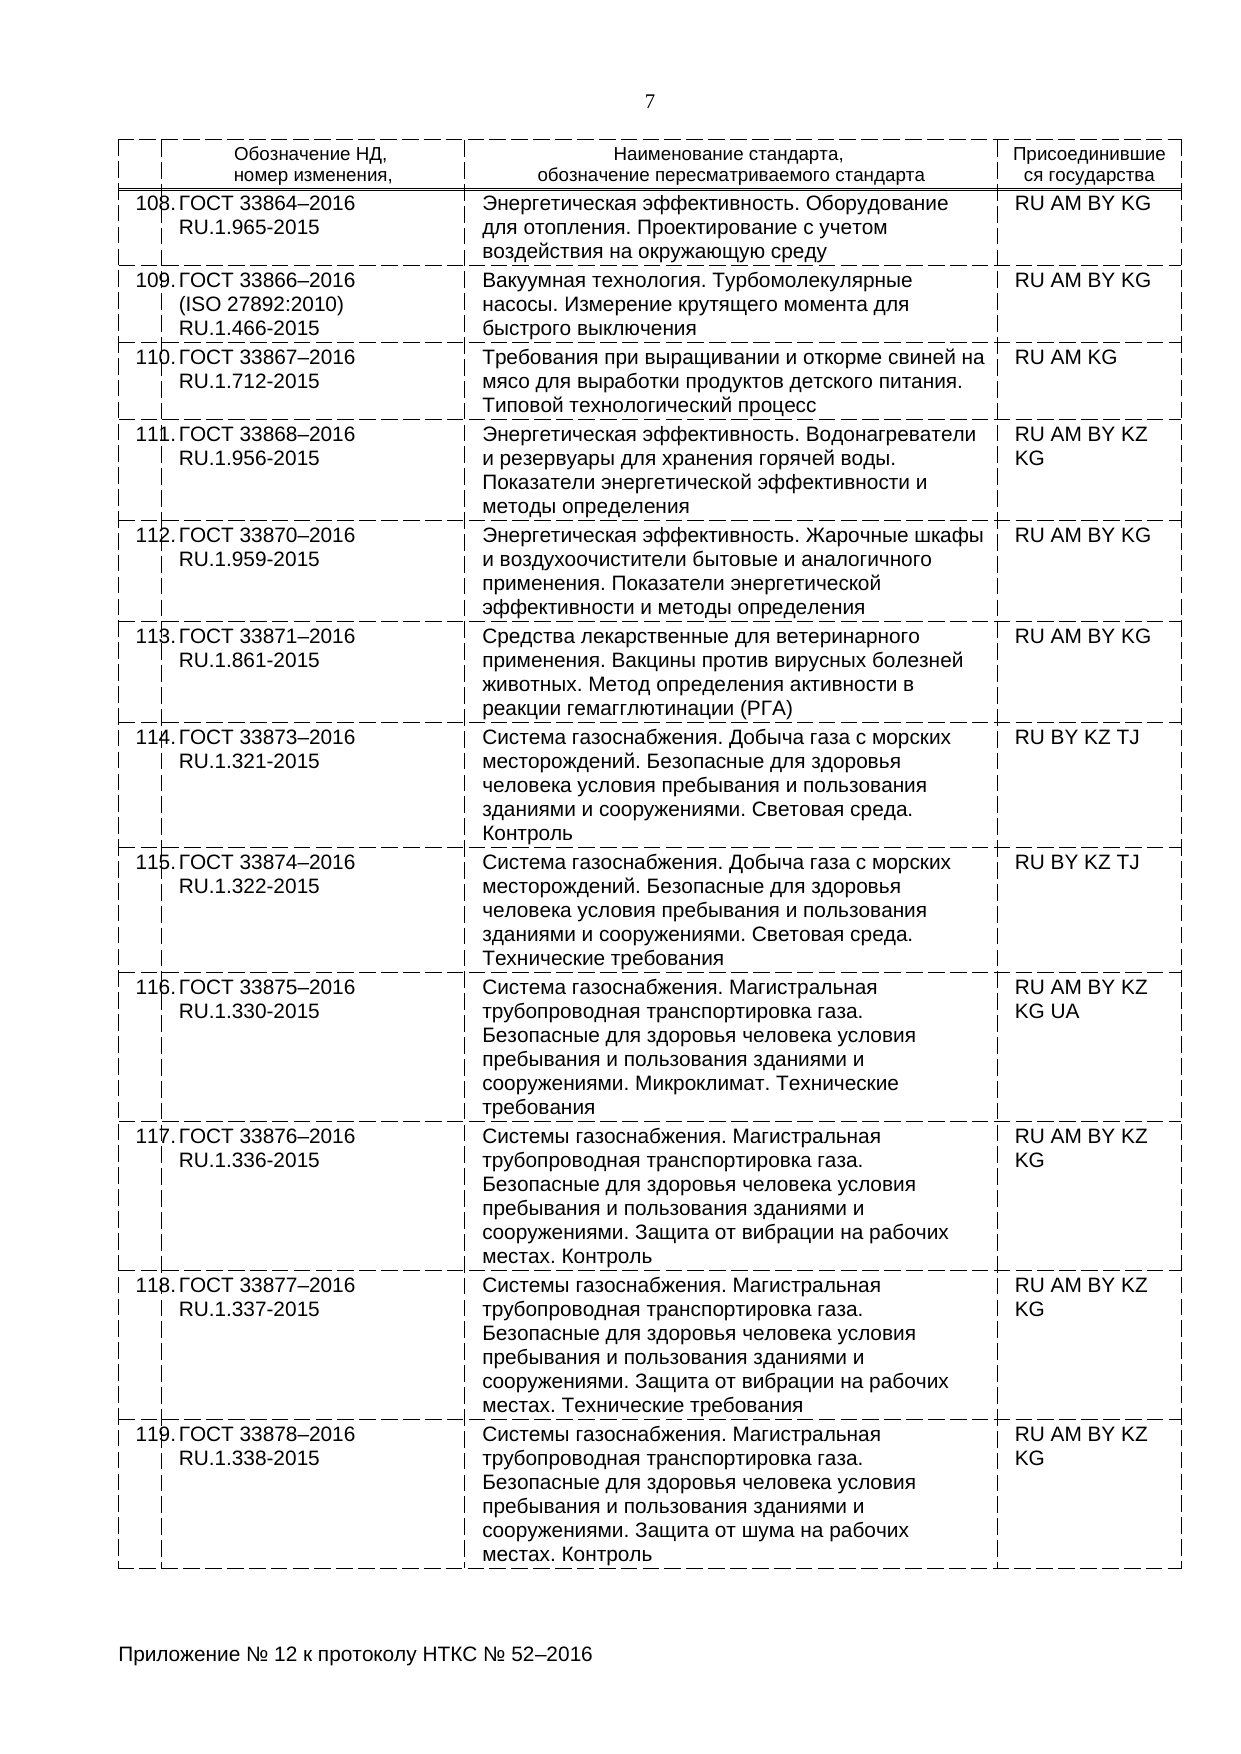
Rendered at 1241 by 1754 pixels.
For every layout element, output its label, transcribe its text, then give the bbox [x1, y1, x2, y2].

table_cell Требования при выращивании и откорме свиней на мясо для выработки продуктов детского питания. Типовой технологический процесс [465, 342, 997, 419]
table_cell RU AM KG [997, 342, 1181, 419]
table_cell ГОСТ 33868‒2016 RU.1.956-2015 [161, 419, 465, 520]
table_cell [118, 191, 161, 264]
table_cell Системы газоснабжения. Магистральная трубопроводная транспортировка газа. Безопасные для здоровья человека условия пребывания и пользования зданиями и сооружениями. Защита от вибрации на рабочих местах. Контроль [465, 1121, 997, 1270]
table_cell ГОСТ 33870‒2016 RU.1.959-2015 [161, 520, 465, 621]
table_cell RU BY KZ TJ [997, 847, 1181, 972]
table_header Обозначение НД, номер изменения, [161, 139, 465, 187]
table_cell ГОСТ 33877‒2016 RU.1.337-2015 [161, 1270, 465, 1419]
table_cell ГОСТ 33876‒2016 RU.1.336-2015 [161, 1121, 465, 1270]
table_header [118, 139, 161, 187]
table_cell ГОСТ 33873‒2016 RU.1.321-2015 [161, 722, 465, 847]
table_cell [118, 265, 161, 342]
table_cell RU AM BY KZ KG [997, 1270, 1181, 1419]
table_cell Энергетическая эффективность. Оборудование для отопления. Проектирование с учетом воздействия на окружающую среду [465, 191, 997, 264]
table_cell ГОСТ 33864‒2016 RU.1.965-2015 [161, 191, 465, 264]
table_cell ГОСТ 33878‒2016 RU.1.338-2015 [161, 1419, 465, 1568]
table_cell RU AM BY KG [997, 265, 1181, 342]
table_cell ГОСТ 33874‒2016 RU.1.322-2015 [161, 847, 465, 972]
table_cell [118, 722, 161, 847]
table_cell [118, 621, 161, 722]
table_cell RU AM BY KG [997, 191, 1181, 264]
table_cell RU AM BY KG [997, 621, 1181, 722]
table_cell RU AM BY KZ KG [997, 1121, 1181, 1270]
table_cell Энергетическая эффективность. Жарочные шкафы и воздухоочистители бытовые и аналогичного применения. Показатели энергетической эффективности и методы определения [465, 520, 997, 621]
table_cell [118, 1121, 161, 1270]
table_cell RU AM BY KZ KG UA [997, 972, 1181, 1121]
table_cell [118, 1419, 161, 1568]
table_header Присоединившиеся государства [997, 139, 1181, 187]
table_cell Система газоснабжения. Добыча газа с морских месторождений. Безопасные для здоровья человека условия пребывания и пользования зданиями и сооружениями. Световая среда. Контроль [465, 722, 997, 847]
table_cell RU AM BY KZ KG [997, 1419, 1181, 1568]
table_cell RU AM BY KZ KG [997, 419, 1181, 520]
table_cell [118, 520, 161, 621]
table_cell [118, 1270, 161, 1419]
table_cell Энергетическая эффективность. Водонагреватели и резервуары для хранения горячей воды. Показатели энергетической эффективности и методы определения [465, 419, 997, 520]
table_cell Система газоснабжения. Магистральная трубопроводная транспортировка газа. Безопасные для здоровья человека условия пребывания и пользования зданиями и сооружениями. Микроклимат. Технические требования [465, 972, 997, 1121]
table_cell Средства лекарственные для ветеринарного применения. Вакцины против вирусных болезней животных. Метод определения активности в реакции гемагглютинации (РГА) [465, 621, 997, 722]
table_cell [118, 972, 161, 1121]
table_cell Системы газоснабжения. Магистральная трубопроводная транспортировка газа. Безопасные для здоровья человека условия пребывания и пользования зданиями и сооружениями. Защита от вибрации на рабочих местах. Технические требования [465, 1270, 997, 1419]
table_cell Вакуумная технология. Турбомолекулярные насосы. Измерение крутящего момента для быстрого выключения [465, 265, 997, 342]
table_cell ГОСТ 33871‒2016 RU.1.861-2015 [161, 621, 465, 722]
table_cell Система газоснабжения. Добыча газа с морских месторождений. Безопасные для здоровья человека условия пребывания и пользования зданиями и сооружениями. Световая среда. Технические требования [465, 847, 997, 972]
table_cell [118, 419, 161, 520]
table_cell ГОСТ 33867–2016 RU.1.712-2015 [161, 342, 465, 419]
table_cell ГОСТ 33866‒2016 (ISО 27892:2010) RU.1.466-2015 [161, 265, 465, 342]
table_cell [118, 342, 161, 419]
table_cell RU AM BY KG [997, 520, 1181, 621]
table_cell Системы газоснабжения. Магистральная трубопроводная транспортировка газа. Безопасные для здоровья человека условия пребывания и пользования зданиями и сооружениями. Защита от шума на рабочих местах. Контроль [465, 1419, 997, 1568]
table_header Наименование стандарта, обозначение пересматриваемого стандарта [465, 139, 997, 187]
table_cell [118, 847, 161, 972]
table_cell RU BY KZ TJ [997, 722, 1181, 847]
table_cell ГОСТ 33875‒2016 RU.1.330-2015 [161, 972, 465, 1121]
